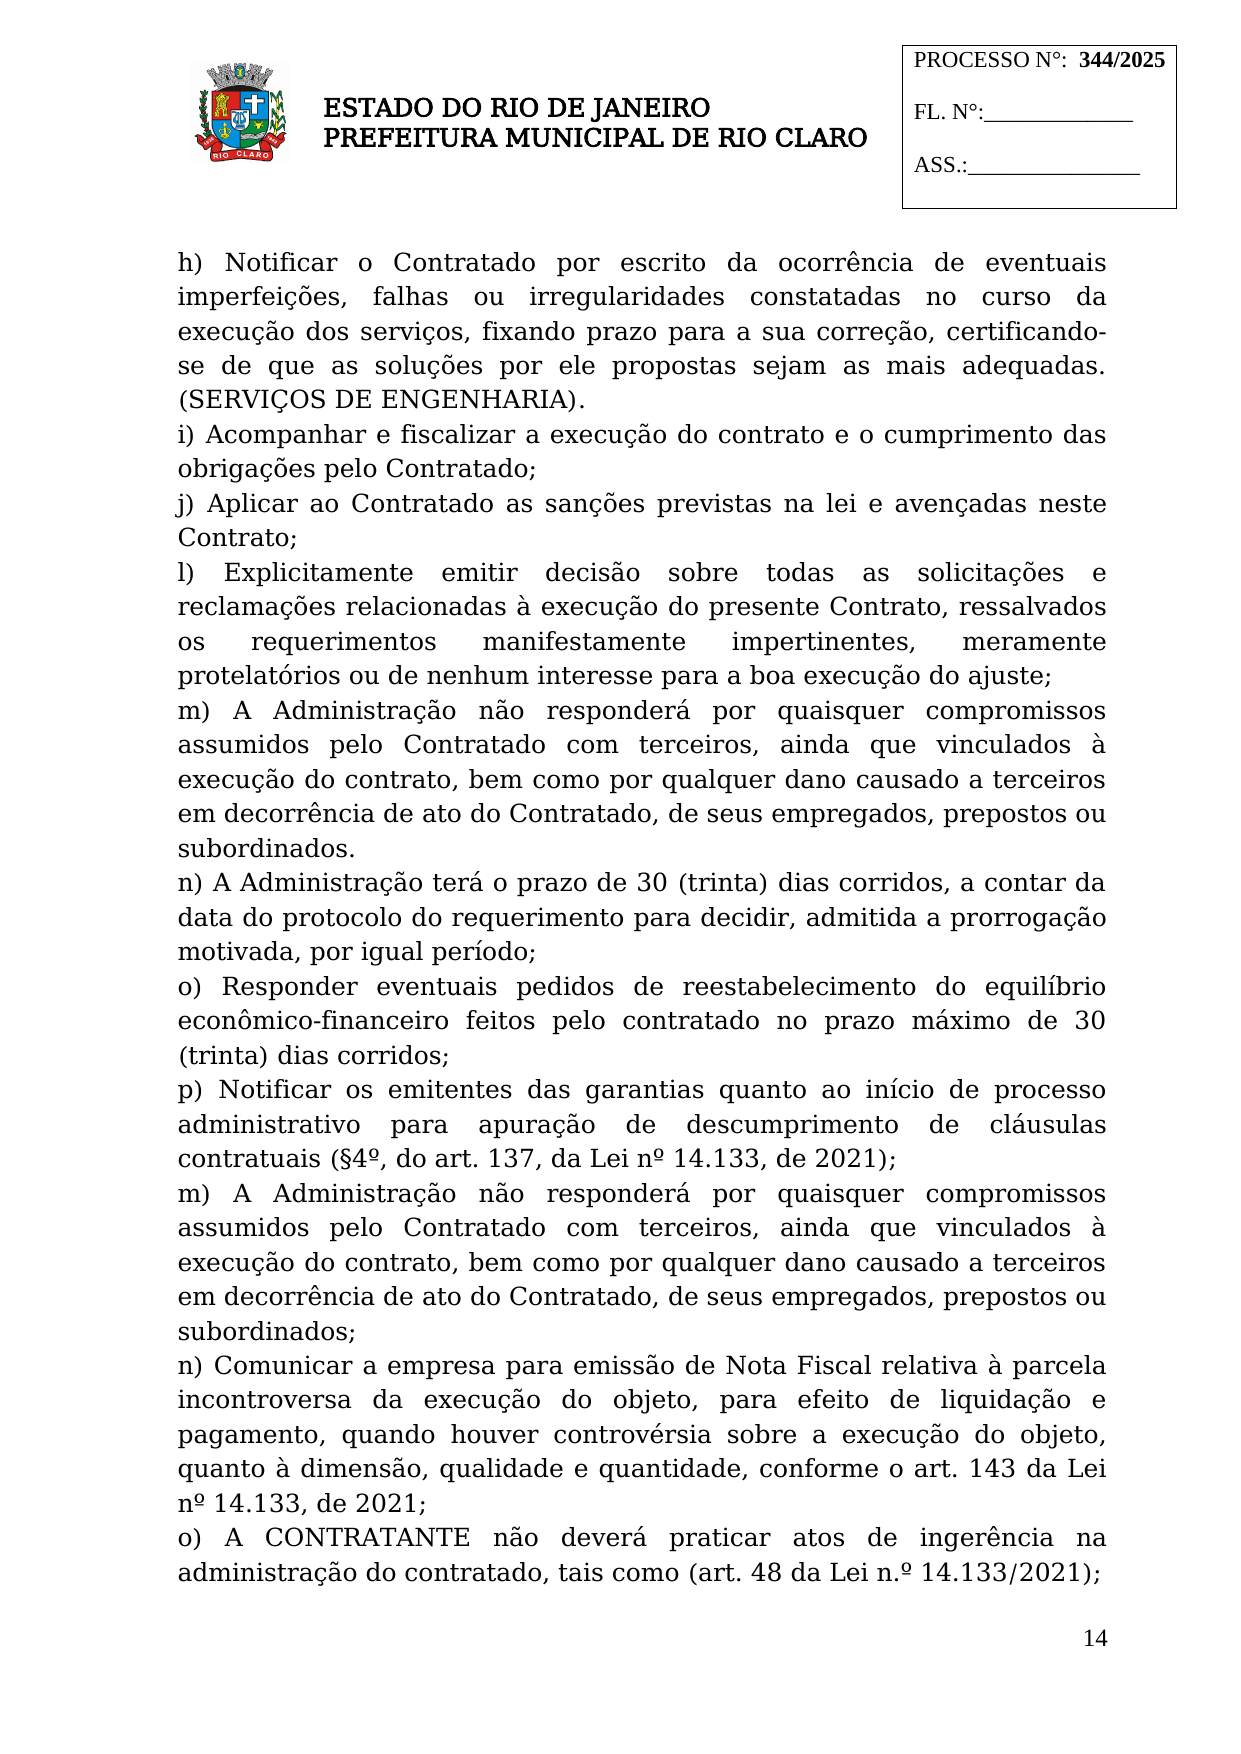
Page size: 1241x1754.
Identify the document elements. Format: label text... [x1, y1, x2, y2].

text m) A Administração não responderá por quaisquer compromissos assumidos pelo Contratado com terceiros, ainda que vinculados à execução do contrato, bem como por qualquer dano causado a terceiros em decorrência de ato do Contratado, de seus empregados, prepostos ou subordinados. [177, 694, 1107, 862]
text n) Comunicar a empresa para emissão de Nota Fiscal relativa à parcela incontroversa da execução do objeto, para efeito de liquidação e pagamento, quando houver controvérsia sobre a execução do objeto, quanto à dimensão, qualidade e quantidade, conforme o art. 143 da Lei nº 14.133, de 2021; [177, 1349, 1107, 1517]
text o) Responder eventuais pedidos de reestabelecimento do equilíbrio econômico-financeiro feitos pelo contratado no prazo máximo de 30 (trinta) dias corridos; [177, 970, 1107, 1069]
text m) A Administração não responderá por quaisquer compromissos assumidos pelo Contratado com terceiros, ainda que vinculados à execução do contrato, bem como por qualquer dano causado a terceiros em decorrência de ato do Contratado, de seus empregados, prepostos ou subordinados; [177, 1177, 1107, 1345]
text p) Notificar os emitentes das garantias quanto ao início de processo administrativo para apuração de descumprimento de cláusulas contratuais (§4º, do art. 137, da Lei nº 14.133, de 2021); [177, 1074, 1107, 1173]
picture [190, 60, 290, 165]
text j) Aplicar ao Contratado as sanções previstas na lei e avençadas neste Contrato; [177, 488, 1107, 552]
text o) A CONTRATANTE não deverá praticar atos de ingerência na administração do contratado, tais como (art. 48 da Lei n.º 14.133/2021); [177, 1522, 1107, 1586]
text l) Explicitamente emitir decisão sobre todas as solicitações e reclamações relacionadas à execução do presente Contrato, ressalvados os requerimentos manifestamente impertinentes, meramente protelatórios ou de nenhum interesse para a boa execução do ajuste; [177, 557, 1107, 690]
text h) Notificar o Contratado por escrito da ocorrência de eventuais imperfeições, falhas ou irregularidades constatadas no curso da execução dos serviços, fixando prazo para a sua correção, certificando-se de que as soluções por ele propostas sejam as mais adequadas. (SERVIÇOS DE ENGENHARIA). [177, 246, 1107, 414]
text n) A Administração terá o prazo de 30 (trinta) dias corridos, a contar da data do protocolo do requerimento para decidir, admitida a prorrogação motivada, por igual período; [177, 867, 1107, 966]
text i) Acompanhar e fiscalizar a execução do contrato e o cumprimento das obrigações pelo Contratado; [177, 419, 1107, 483]
